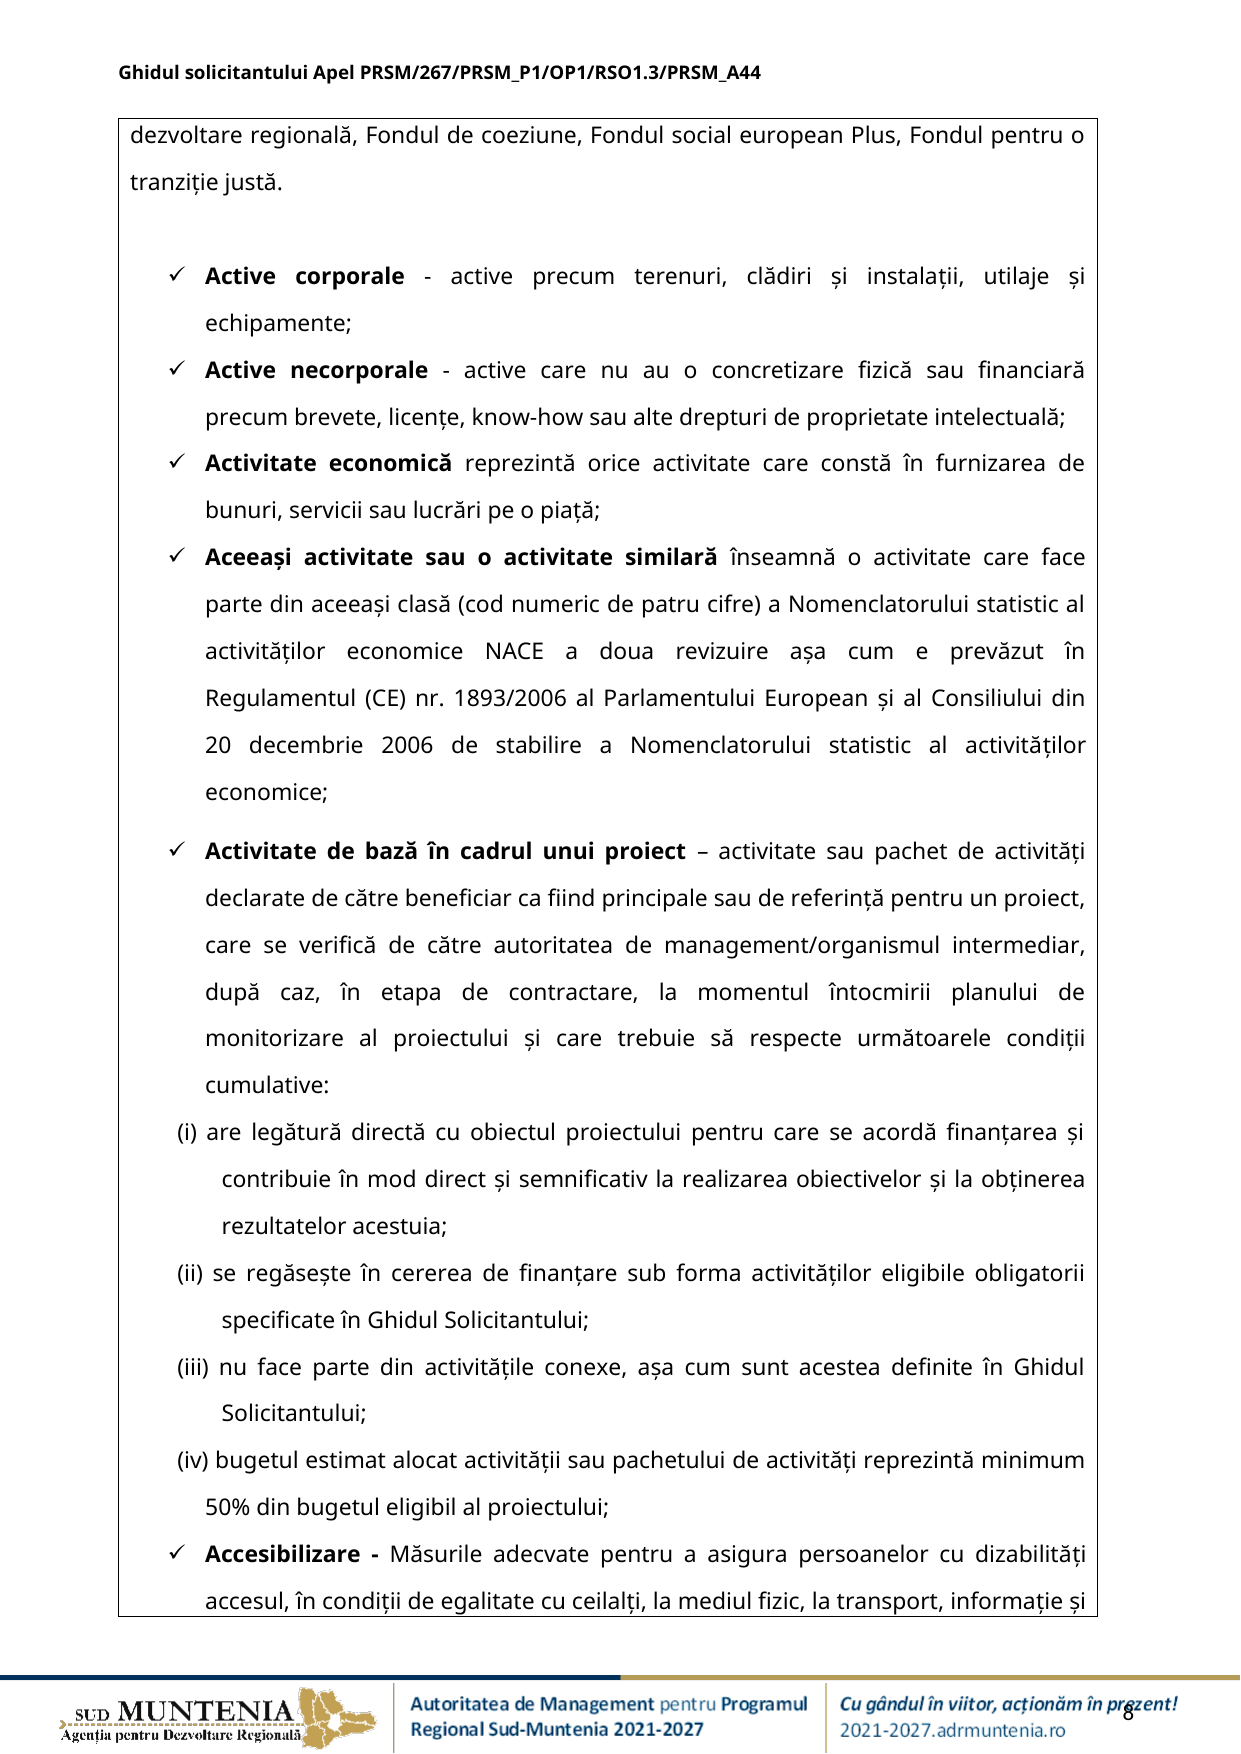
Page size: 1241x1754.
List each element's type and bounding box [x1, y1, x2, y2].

table_header [119, 119, 1097, 1616]
picture [0, 1675, 1241, 1754]
